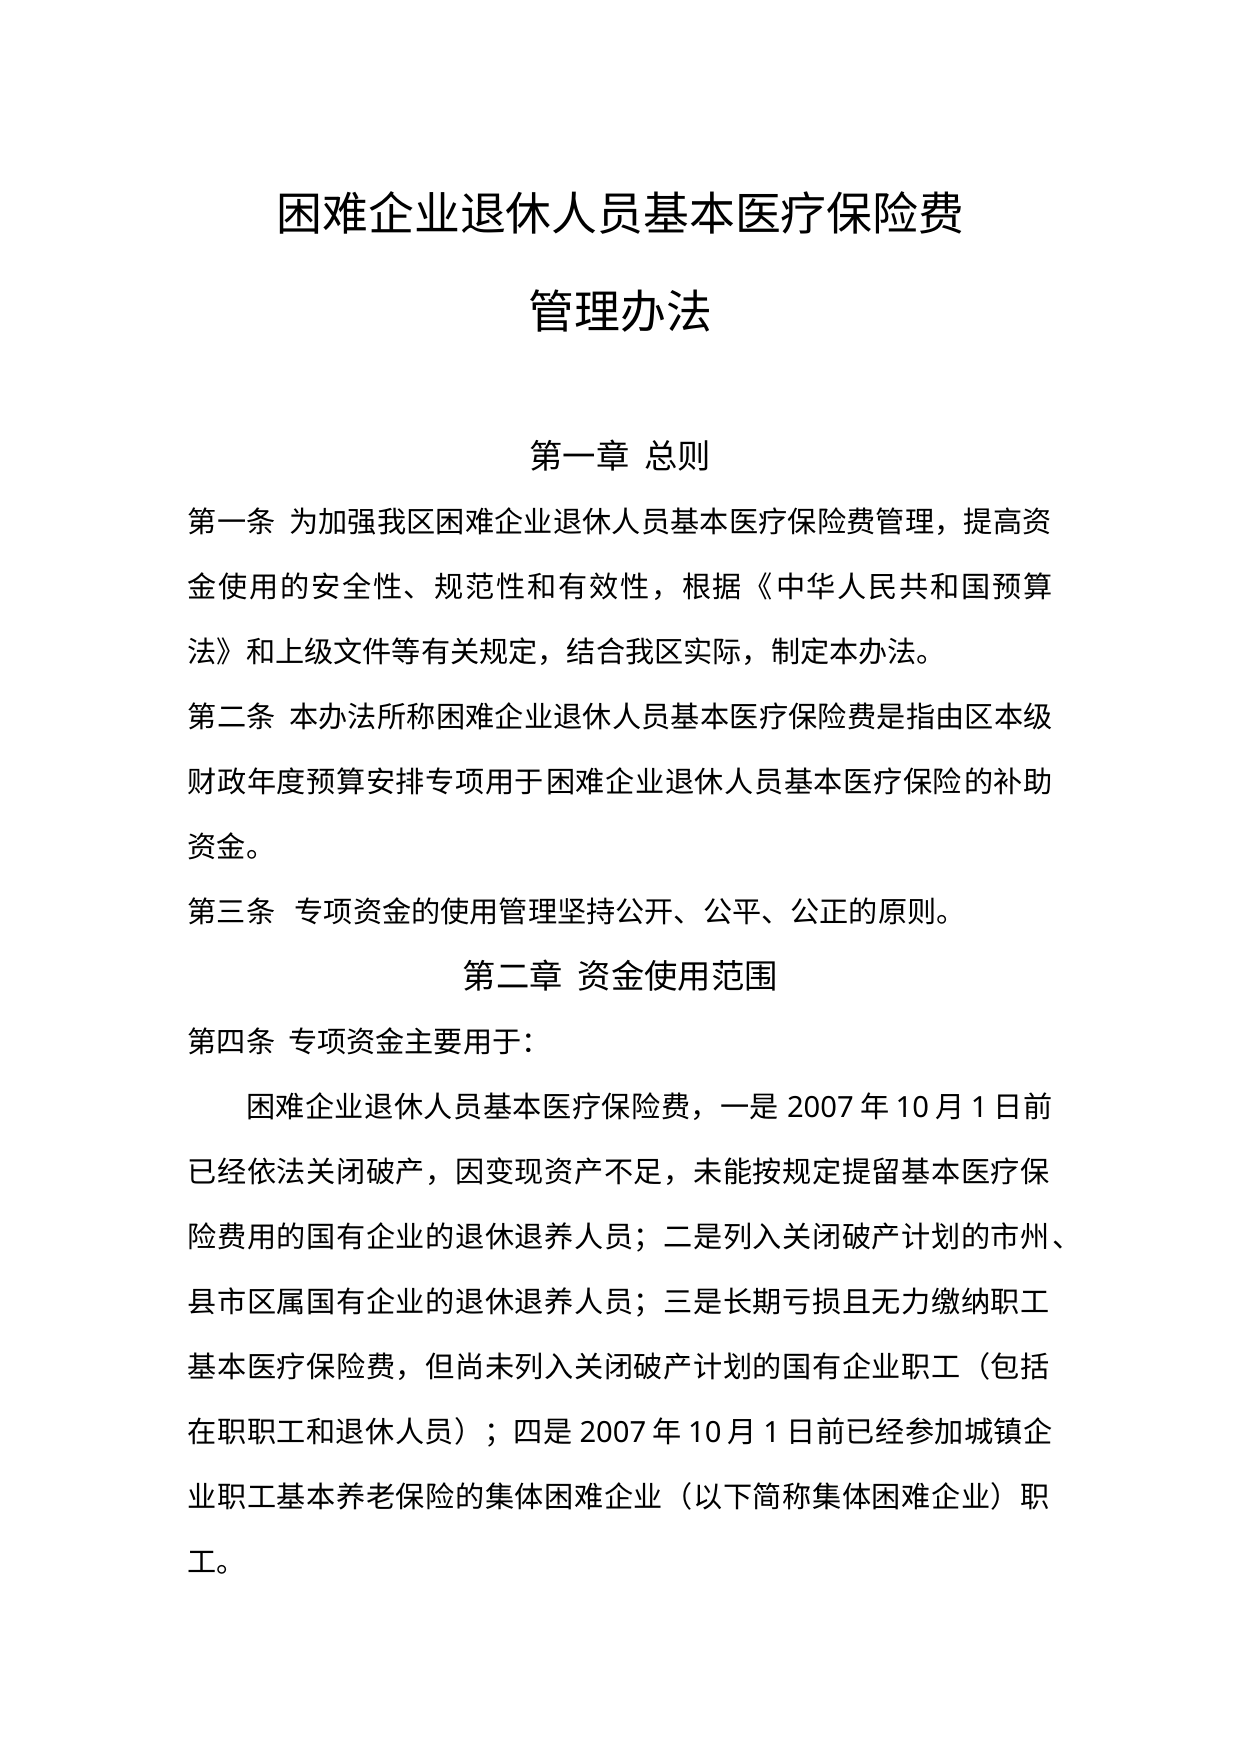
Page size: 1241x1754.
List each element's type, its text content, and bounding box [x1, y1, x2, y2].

text 第四条 专项资金主要用于： [187, 1007, 1053, 1072]
text 管理办法 [187, 259, 1053, 357]
text 第一条 为加强我区困难企业退休人员基本医疗保险费管理，提高资金使用的安全性、规范性和有效性，根据《中华人民共和国预算法》和上级文件等有关规定，结合我区实际，制定本办法。 [187, 487, 1053, 682]
text 第二章 资金使用范围 [187, 942, 1053, 1007]
text 第三条 专项资金的使用管理坚持公开、公平、公正的原则。 [187, 877, 1053, 942]
text 第二条 本办法所称困难企业退休人员基本医疗保险费是指由区本级财政年度预算安排专项用于困难企业退休人员基本医疗保险的补助资金。 [187, 682, 1053, 877]
text 困难企业退休人员基本医疗保险费 [187, 162, 1053, 259]
text 第一章 总则 [187, 422, 1053, 487]
text 困难企业退休人员基本医疗保险费，一是2007年10月1日前已经依法关闭破产，因变现资产不足，未能按规定提留基本医疗保险费用的国有企业的退休退养人员；二是列入关闭破产计划的市州、县市区属国有企业的退休退养人员；三是长期亏损且无力缴纳职工基本医疗保险费，但尚未列入关闭破产计划的国有企业职工（包括在职职工和退休人员）；四是2007年10月1日前已经参加城镇企业职工基本养老保险的集体困难企业（以下简称集体困难企业）职工。 [187, 1072, 1053, 1592]
